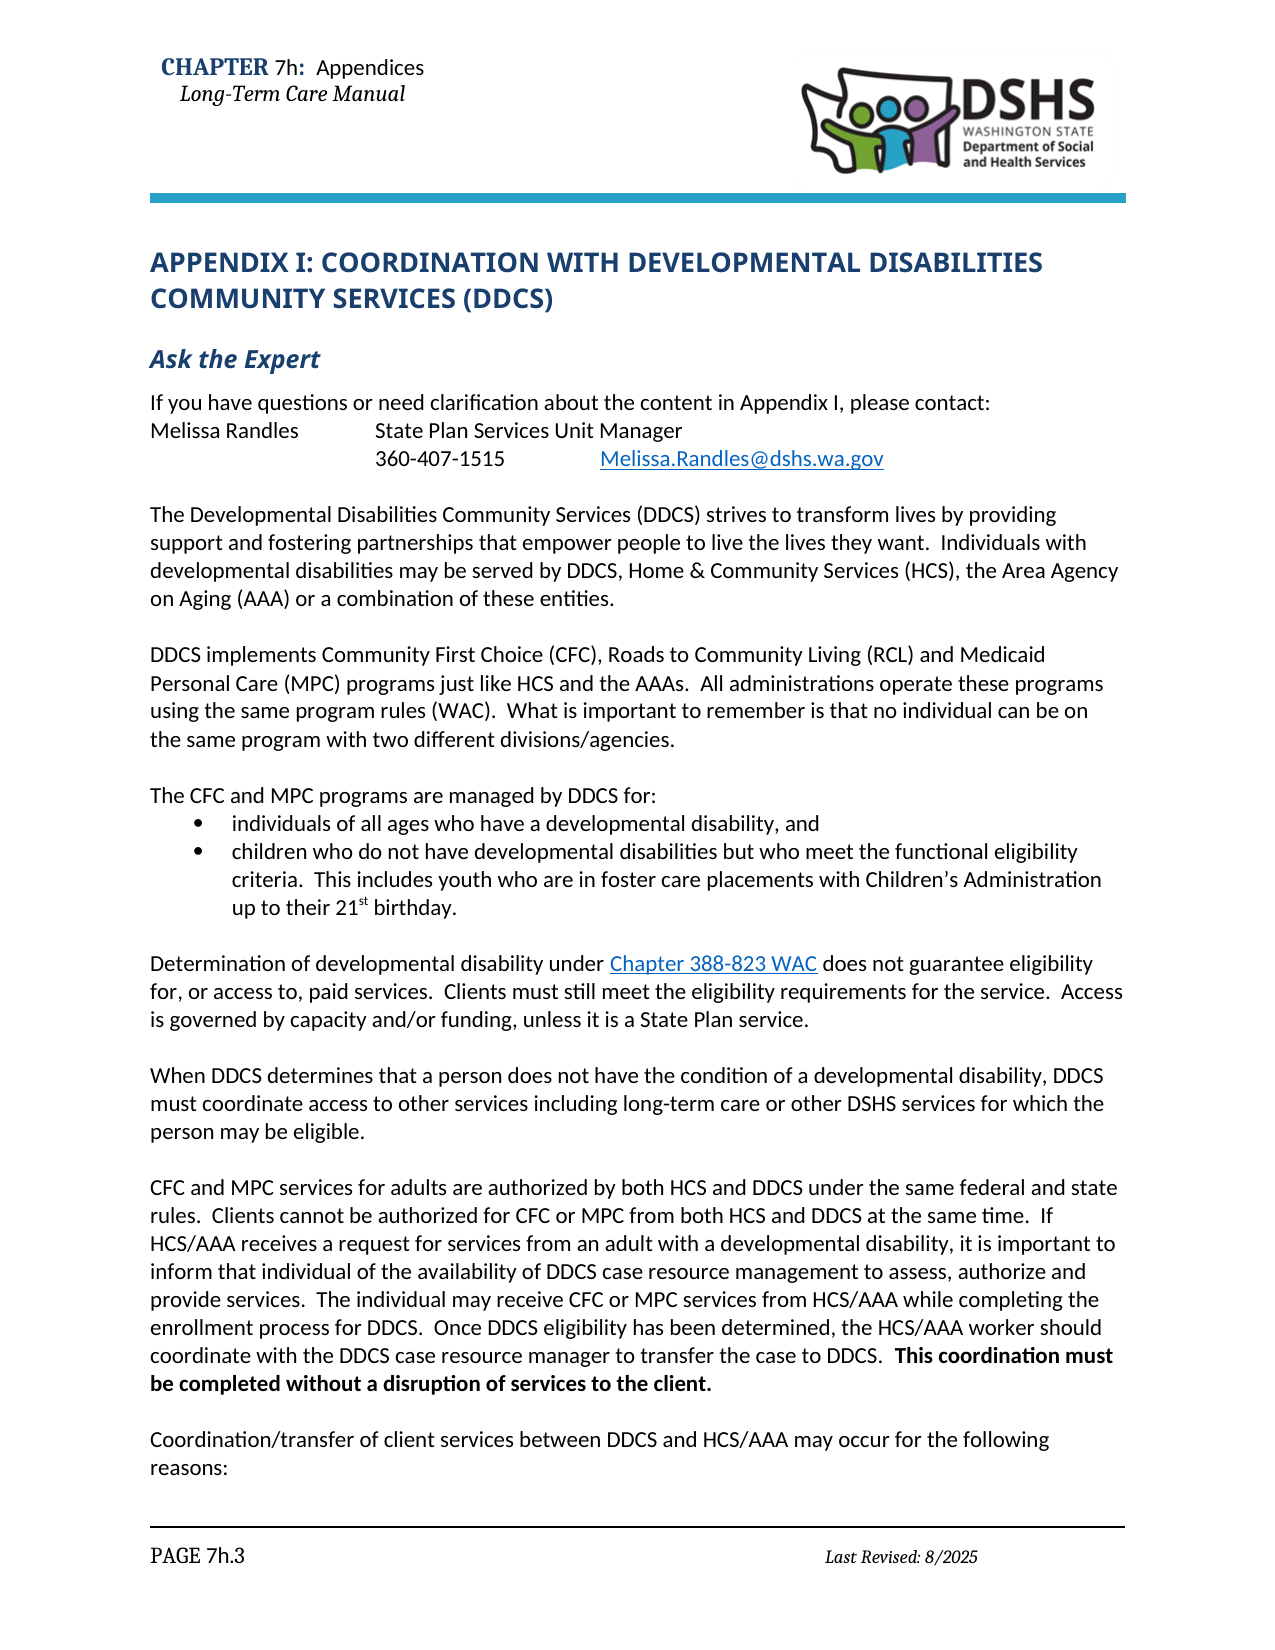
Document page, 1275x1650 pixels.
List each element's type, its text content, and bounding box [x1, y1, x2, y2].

text CFC and MPC services for adults are authorized by both HCS and DDCS under the same federal and state rules. Clients cannot be authorized for CFC or MPC from both HCS and DDCS at the same time. If HCS/AAA receives a request for services from an adult with a developmental disability, it is important to inform that individual of the availability of DDCS case resource management to assess, authorize and provide services. The individual may receive CFC or MPC services from HCS/AAA while completing the enrollment process for DDCS. Once DDCS eligibility has been determined, the HCS/AAA worker should coordinate with the DDCS case resource manager to transfer the case to DDCS. This coordination must be completed without a disruption of services to the client. [150, 1173, 1125, 1397]
list children who do not have developmental disabilities but who meet the functional eligibility criteria. This includes youth who are in foster care placements with Children’s Administration up to their 21st birthday. [194, 837, 1125, 921]
text The CFC and MPC programs are managed by DDCS for: [150, 781, 1125, 809]
text Determination of developmental disability under Chapter 388-823 WAC does not guarantee eligibility for, or access to, paid services. Clients must still meet the eligibility requirements for the service. Access is governed by capacity and/or funding, unless it is a State Plan service. [150, 949, 1125, 1033]
text The Developmental Disabilities Community Services (DDCS) strives to transform lives by providing support and fostering partnerships that empower people to live the lives they want. Individuals with developmental disabilities may be served by DDCS, Home & Community Services (HCS), the Area Agency on Aging (AAA) or a combination of these entities. [150, 501, 1125, 613]
text Coordination/transfer of client services between DDCS and HCS/AAA may occur for the following reasons: [150, 1425, 1125, 1481]
text 360-407-1515 Melissa.Randles@dshs.wa.gov [187, 444, 1125, 472]
picture [791, 52, 1115, 189]
text Melissa Randles State Plan Services Unit Manager [150, 416, 1125, 444]
text DDCS implements Community First Choice (CFC), Roads to Community Living (RCL) and Medicaid Personal Care (MPC) programs just like HCS and the AAAs. All administrations operate these programs using the same program rules (WAC). What is important to remember is that no individual can be on the same program with two different divisions/agencies. [150, 641, 1125, 753]
list individuals of all ages who have a developmental disability, and [194, 809, 1125, 837]
subtitle Appendix I: Coordination with Developmental Disabilities Community Services (DDCS) [150, 243, 1125, 317]
text When DDCS determines that a person does not have the condition of a developmental disability, DDCS must coordinate access to other services including long-term care or other DSHS services for which the person may be eligible. [150, 1061, 1125, 1145]
subtitle Ask the Expert [150, 342, 1125, 376]
text If you have questions or need clarification about the content in Appendix I, please contact: [150, 388, 1125, 416]
